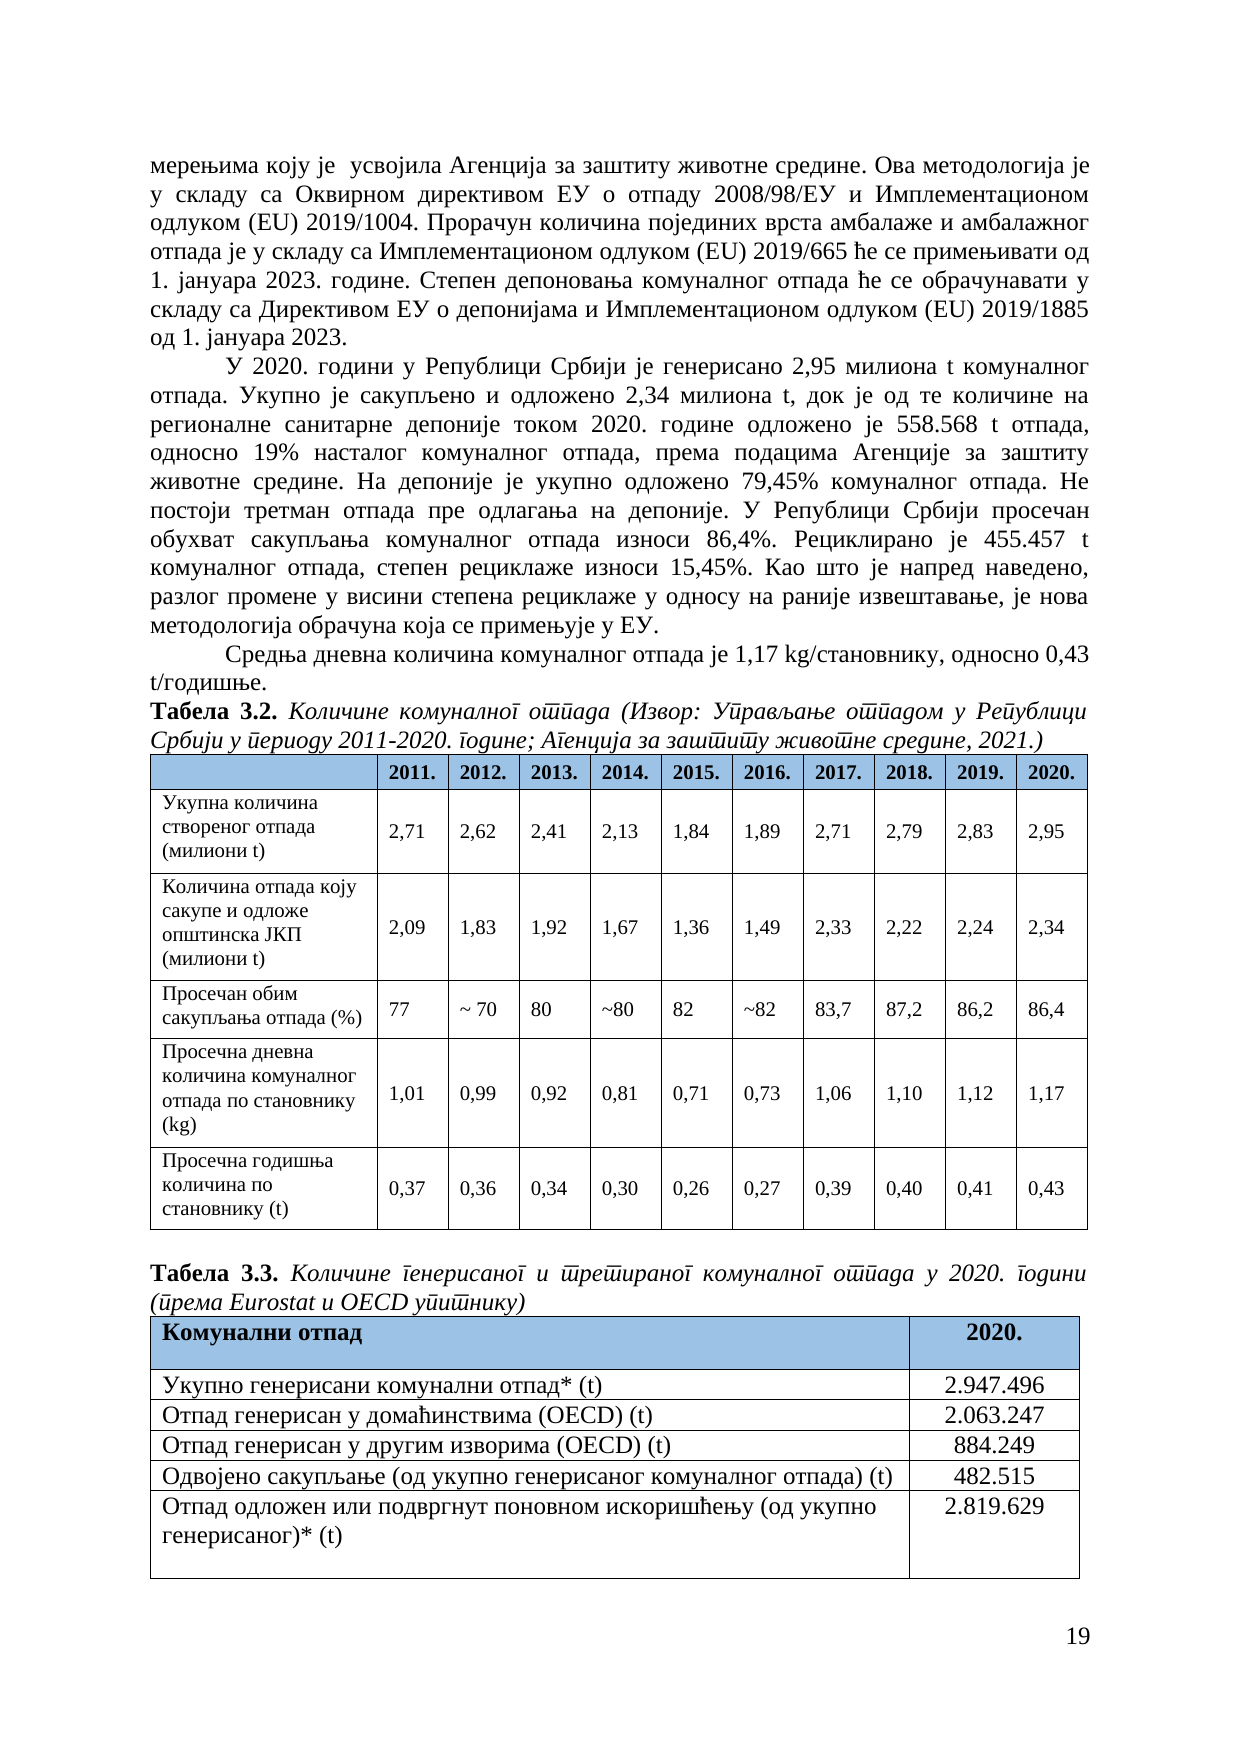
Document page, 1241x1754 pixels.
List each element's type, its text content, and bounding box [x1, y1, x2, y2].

table_cell 2,09 [378, 874, 448, 979]
table_cell 2,13 [591, 790, 661, 873]
table_cell 1,89 [733, 790, 803, 873]
table_cell 0,92 [520, 1039, 590, 1147]
table_cell 2,83 [946, 790, 1016, 873]
table_cell Количина отпада коју сакупе и одложе општинска ЈКП (милиони t) [151, 874, 377, 979]
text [150, 150, 1090, 351]
table_cell 2,62 [449, 790, 519, 873]
table_cell 1,49 [733, 874, 803, 979]
text У 2020. години у Републици Србији је генерисано 2,95 милиона t комуналног отпада. Укупно је сакупљено и одложено 2,34 милиона t, док је од те количине на регионалне санитарне депоније током 2020. године одложено је 558.568 t отпада, односно 19% насталог комуналног отпада, према подацима Агенције за заштиту животне средине. На депоније је укупно одложено 79,45% комуналног отпада. Не постоји третман отпада пре одлагања на депоније. У Републици Србији просечан обухват сакупљања комуналног отпада износи 86,4%. Рециклирано је 455.457 t комуналног отпада, степен рециклаже износи 15,45%. Као што је напред наведено, разлог промене у висини степена рециклаже у односу на раније извештавање, је нова методологија обрачуна која се примењује у ЕУ. [150, 351, 1090, 639]
table_cell 0,26 [662, 1148, 732, 1229]
table_cell ~ 70 [449, 981, 519, 1038]
table_cell 2,79 [875, 790, 945, 873]
table_header 2018. [875, 755, 945, 789]
table_cell 80 [520, 981, 590, 1038]
table_cell Просечна годишња количина по становнику (t) [151, 1148, 377, 1229]
table_cell Укупна количина створеног отпада (милиони t) [151, 790, 377, 873]
table_header 2020. [910, 1317, 1079, 1369]
table_cell 2,22 [875, 874, 945, 979]
table_cell 1,67 [591, 874, 661, 979]
table_header [151, 755, 377, 789]
table_cell 2,24 [946, 874, 1016, 979]
table_cell 1,84 [662, 790, 732, 873]
table_cell 1,12 [946, 1039, 1016, 1147]
table_cell 0,30 [591, 1148, 661, 1229]
table_cell Укупно генерисани комунални отпад* (t) [151, 1370, 909, 1399]
table_cell 0,81 [591, 1039, 661, 1147]
table_cell 0,41 [946, 1148, 1016, 1229]
text Табела 3.3. Количине генерисаног и третираног комуналног отпада у 2020. години (према Eurostat и OECD упитнику) [150, 1258, 1090, 1316]
table_cell 0,73 [733, 1039, 803, 1147]
table_cell 0,43 [1017, 1148, 1087, 1229]
table_cell 2,34 [1017, 874, 1087, 979]
table_header 2014. [591, 755, 661, 789]
table_cell 0,71 [662, 1039, 732, 1147]
table_cell 0,40 [875, 1148, 945, 1229]
table_cell 1,06 [804, 1039, 874, 1147]
table_cell 1,10 [875, 1039, 945, 1147]
table_cell Просечна дневна количина комуналног отпада по становнику (kg) [151, 1039, 377, 1147]
table_cell 0,99 [449, 1039, 519, 1147]
table_cell 884.249 [910, 1431, 1079, 1460]
table_cell 0,34 [520, 1148, 590, 1229]
table_cell 2.063.247 [910, 1400, 1079, 1429]
table_cell 1,17 [1017, 1039, 1087, 1147]
table_cell 83,7 [804, 981, 874, 1038]
table_cell 2,33 [804, 874, 874, 979]
table_cell Отпад генерисан у другим изворима (OECD) (t) [151, 1431, 909, 1460]
table_cell 2,71 [804, 790, 874, 873]
table_cell 0,39 [804, 1148, 874, 1229]
table_header 2016. [733, 755, 803, 789]
table_header 2015. [662, 755, 732, 789]
table_cell 77 [378, 981, 448, 1038]
table_cell 82 [662, 981, 732, 1038]
table_header 2012. [449, 755, 519, 789]
table_cell 2,41 [520, 790, 590, 873]
table_header 2011. [378, 755, 448, 789]
table_cell 1,83 [449, 874, 519, 979]
table_cell 2,71 [378, 790, 448, 873]
table_cell 87,2 [875, 981, 945, 1038]
table_cell 1,01 [378, 1039, 448, 1147]
table_header 2019. [946, 755, 1016, 789]
table_cell ~82 [733, 981, 803, 1038]
table_cell 0,36 [449, 1148, 519, 1229]
text Табела 3.2. Количине комуналног отпада (Извор: Управљање отпадом у Републици Србији у периоду 2011-2020. године; Агенција за заштиту животне средине, 2021.) [150, 696, 1090, 754]
table_cell Отпад генерисан у домаћинствима (OECD) (t) [151, 1400, 909, 1429]
table_cell 482.515 [910, 1461, 1079, 1490]
table_cell ~80 [591, 981, 661, 1038]
table_cell 86,2 [946, 981, 1016, 1038]
table_cell Отпад oдложен или подвргнут поновном искоришћењу (од укупно генерисаног)* (t) [151, 1491, 909, 1577]
table_header Комунални отпад [151, 1317, 909, 1369]
table_header 2020. [1017, 755, 1087, 789]
table_cell Одвојено сакупљање (од укупно генерисаног комуналног отпада) (t) [151, 1461, 909, 1490]
table_header 2017. [804, 755, 874, 789]
table_cell 2.819.629 [910, 1491, 1079, 1577]
table_cell 86,4 [1017, 981, 1087, 1038]
table_cell Просечан обим сакупљања отпада (%) [151, 981, 377, 1038]
table_cell 0,37 [378, 1148, 448, 1229]
table_cell 1,36 [662, 874, 732, 979]
table_cell 2.947.496 [910, 1370, 1079, 1399]
table_header 2013. [520, 755, 590, 789]
table_cell 0,27 [733, 1148, 803, 1229]
text Средња дневна количина комуналног отпада је 1,17 kg/становнику, односно 0,43 t/годишње. [150, 639, 1090, 696]
table_cell 2,95 [1017, 790, 1087, 873]
table_cell 1,92 [520, 874, 590, 979]
